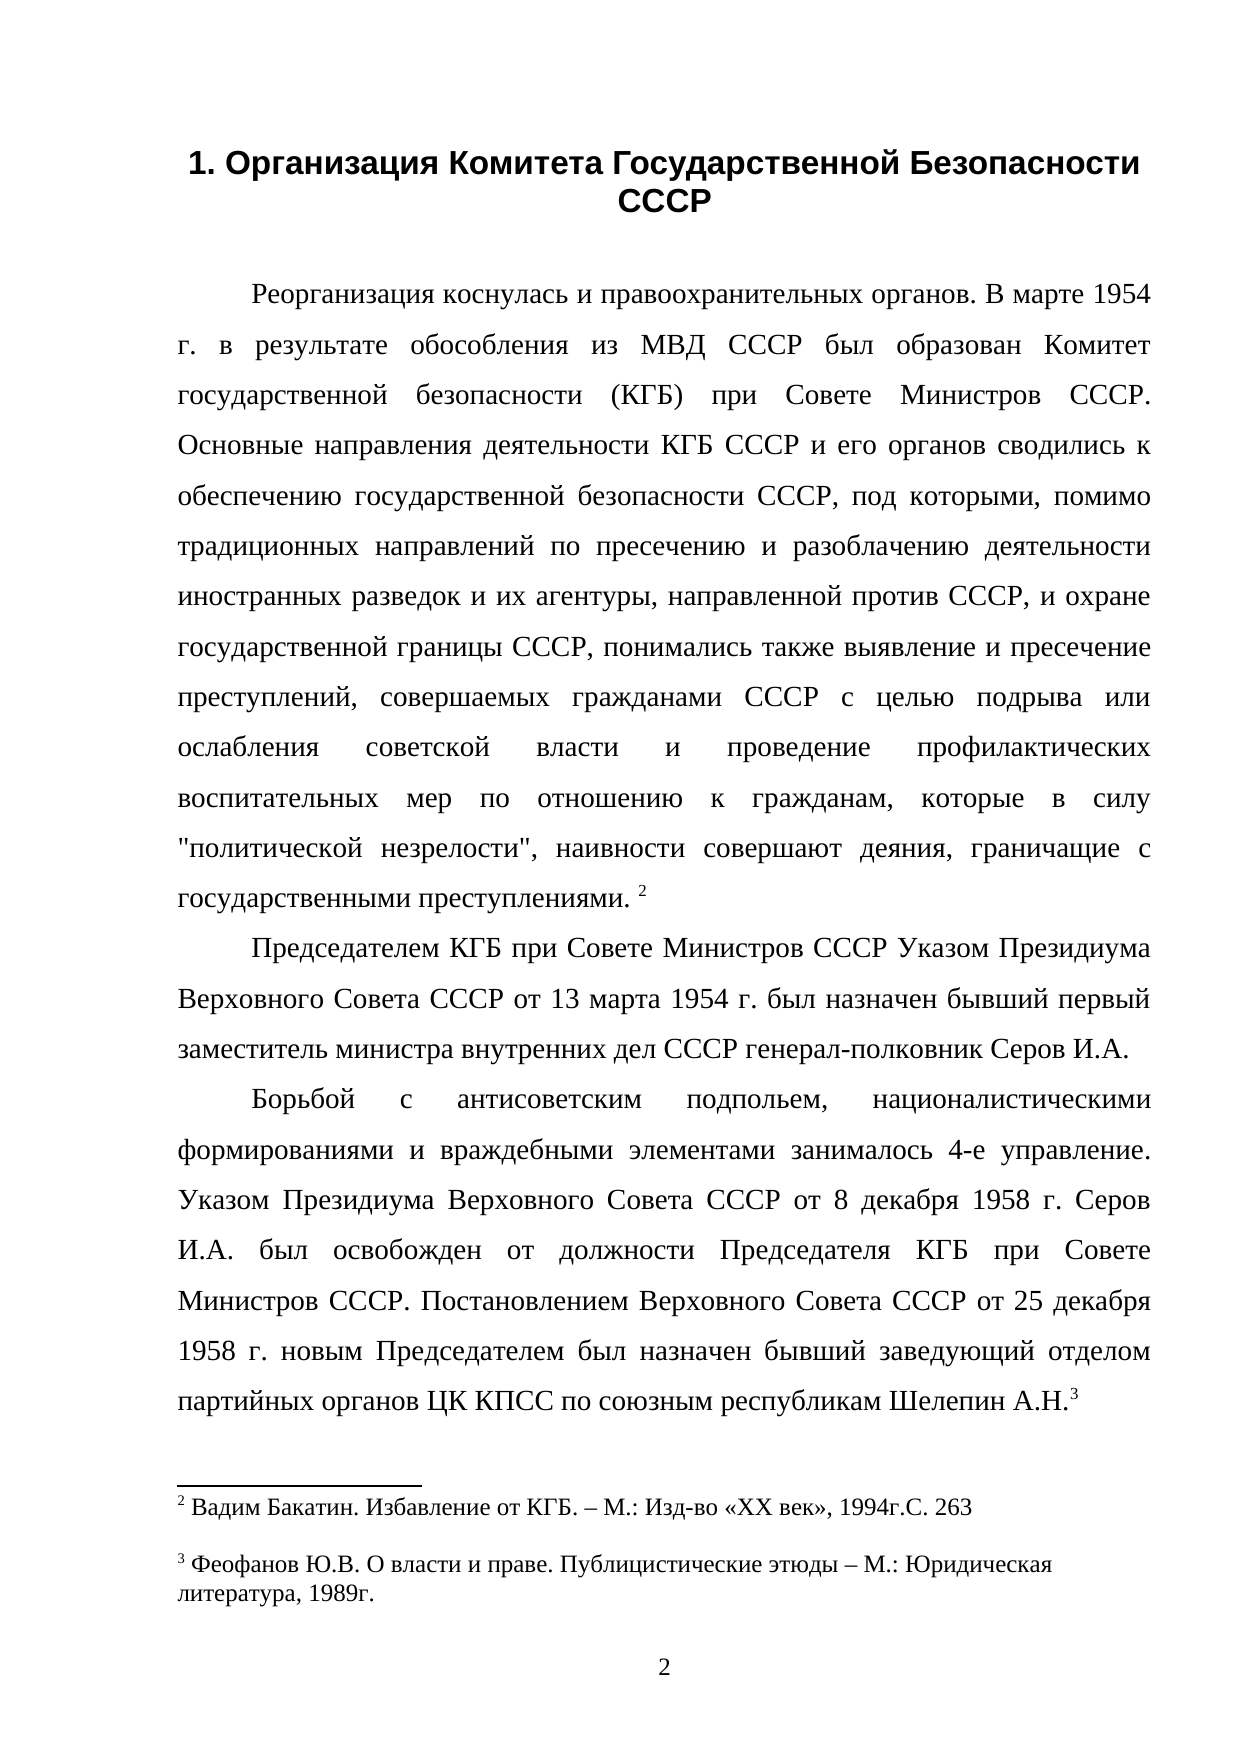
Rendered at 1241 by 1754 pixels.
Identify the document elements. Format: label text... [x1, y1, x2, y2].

subtitle 1. Организация Комитета Государственной Безопасности СССР [177, 143, 1152, 220]
text Реорганизация коснулась и правоохранительных органов. В марте 1954 г. в результате обособления из МВД СССР был образован Комитет государственной безопасности (КГБ) при Совете Министров СССР. Основные направления деятельности КГБ СССР и его органов сводились к обеспечению государственной безопасности СССР, под которыми, помимо традиционных направлений по пресечению и разоблачению деятельности иностранных разведок и их агентуры, направленной против СССР, и охране государственной границы СССР, понимались также выявление и пресечение преступлений, совершаемых гражданами СССР с целью подрыва или ослабления советской власти и проведение профилактических воспитательных мер по отношению к гражданам, которые в силу "политической незрелости", наивности совершают деяния, граничащие с государственными преступлениями. [177, 277, 1152, 914]
text Председателем КГБ при Совете Министров СССР Указом Президиума Верховного Совета СССР от 13 марта 1954 г. был назначен бывший первый заместитель министра внутренних дел СССР генерал-полковник Серов И.А. [177, 931, 1152, 1065]
text Борьбой с антисоветским подпольем, националистическими формированиями и враждебными элементами занималось 4-е управление. Указом Президиума Верховного Совета СССР от 8 декабря 1958 г. Серов И.А. был освобожден от должности Председателя КГБ при Совете Министров СССР. Постановлением Верховного Совета СССР от 25 декабря 1958 г. новым Председателем был назначен бывший заведующий отделом партийных органов ЦК КПСС по союзным республикам Шелепин А.Н. [177, 1082, 1152, 1417]
